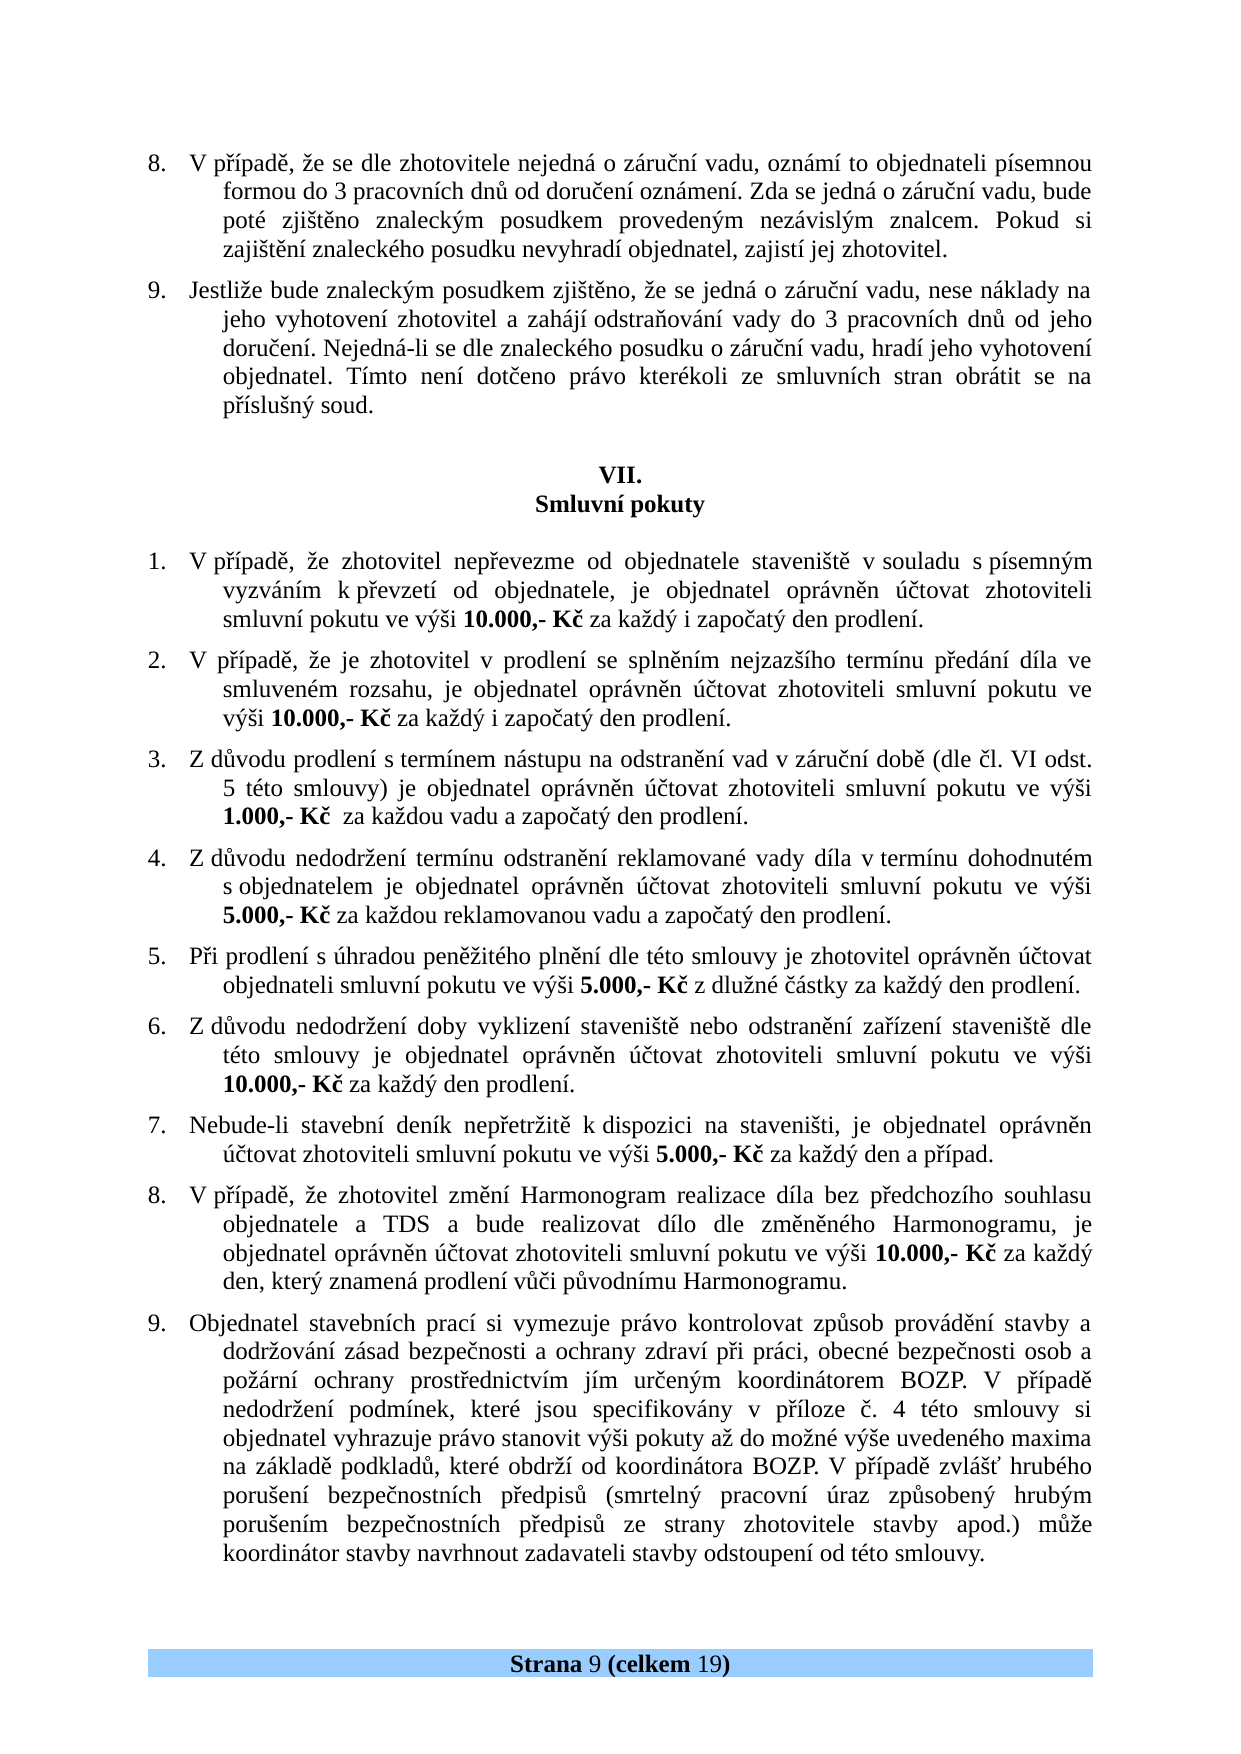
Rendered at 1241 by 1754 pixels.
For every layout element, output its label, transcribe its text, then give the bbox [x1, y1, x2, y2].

list V případě, že se dle zhotovitele nejedná o záruční vadu, oznámí to objednateli písemnou formou do 3 pracovních dnů od doručení oznámení. Zda se jedná o záruční vadu, bude poté zjištěno znaleckým posudkem provedeným nezávislým znalcem. Pokud si zajištění znaleckého posudku nevyhradí objednatel, zajistí jej zhotovitel. [148, 148, 1093, 263]
list Z důvodu nedodržení doby vyklizení staveniště nebo odstranění zařízení staveniště dle této smlouvy je objednatel oprávněn účtovat zhotoviteli smluvní pokutu ve výši 10.000,- Kč za každý den prodlení. [148, 1011, 1093, 1098]
list V případě, že zhotovitel nepřevezme od objednatele staveniště v souladu s písemným vyzváním k převzetí od objednatele, je objednatel oprávněn účtovat zhotoviteli smluvní pokutu ve výši 10.000,- Kč za každý i započatý den prodlení. [148, 546, 1093, 633]
list V případě, že je zhotovitel v prodlení se splněním nejzazšího termínu předání díla ve smluveném rozsahu, je objednatel oprávněn účtovat zhotoviteli smluvní pokutu ve výši 10.000,- Kč za každý i započatý den prodlení. [148, 645, 1093, 731]
list Objednatel stavebních prací si vymezuje právo kontrolovat způsob provádění stavby a dodržování zásad bezpečnosti a ochrany zdraví při práci, obecné bezpečnosti osob a požární ochrany prostřednictvím jím určeným koordinátorem BOZP. V případě nedodržení podmínek, které jsou specifikovány v příloze č. 4 této smlouvy si objednatel vyhrazuje právo stanovit výši pokuty až do možné výše uvedeného maxima na základě podkladů, které obdrží od koordinátora BOZP. V případě zvlášť hrubého porušení bezpečnostních předpisů (smrtelný pracovní úraz způsobený hrubým porušením bezpečnostních předpisů ze strany zhotovitele stavby apod.) může koordinátor stavby navrhnout zadavateli stavby odstoupení od této smlouvy. [148, 1308, 1093, 1566]
text Smluvní pokuty [148, 489, 1093, 518]
list Nebude-li stavební deník nepřetržitě k dispozici na staveništi, je objednatel oprávněn účtovat zhotoviteli smluvní pokutu ve výši 5.000,- Kč za každý den a případ. [148, 1110, 1093, 1168]
list Z důvodu prodlení s termínem nástupu na odstranění vad v záruční době (dle čl. VI odst. 5 této smlouvy) je objednatel oprávněn účtovat zhotoviteli smluvní pokutu ve výši 1.000,- Kč za každou vadu a započatý den prodlení. [148, 744, 1093, 830]
list Jestliže bude znaleckým posudkem zjištěno, že se jedná o záruční vadu, nese náklady na jeho vyhotovení zhotovitel a zahájí odstraňování vady do 3 pracovních dnů od jeho doručení. Nejedná-li se dle znaleckého posudku o záruční vadu, hradí jeho vyhotovení objednatel. Tímto není dotčeno právo kterékoli ze smluvních stran obrátit se na příslušný soud. [148, 275, 1093, 419]
text VII. [148, 460, 1093, 489]
list V případě, že zhotovitel změní Harmonogram realizace díla bez předchozího souhlasu objednatele a TDS a bude realizovat dílo dle změněného Harmonogramu, je objednatel oprávněn účtovat zhotoviteli smluvní pokutu ve výši 10.000,- Kč za každý den, který znamená prodlení vůči původnímu Harmonogramu. [148, 1180, 1093, 1295]
list Z důvodu nedodržení termínu odstranění reklamované vady díla v termínu dohodnutém s objednatelem je objednatel oprávněn účtovat zhotoviteli smluvní pokutu ve výši 5.000,- Kč za každou reklamovanou vadu a započatý den prodlení. [148, 843, 1093, 929]
list Při prodlení s úhradou peněžitého plnění dle této smlouvy je zhotovitel oprávněn účtovat objednateli smluvní pokutu ve výši 5.000,- Kč z dlužné částky za každý den prodlení. [148, 941, 1093, 999]
